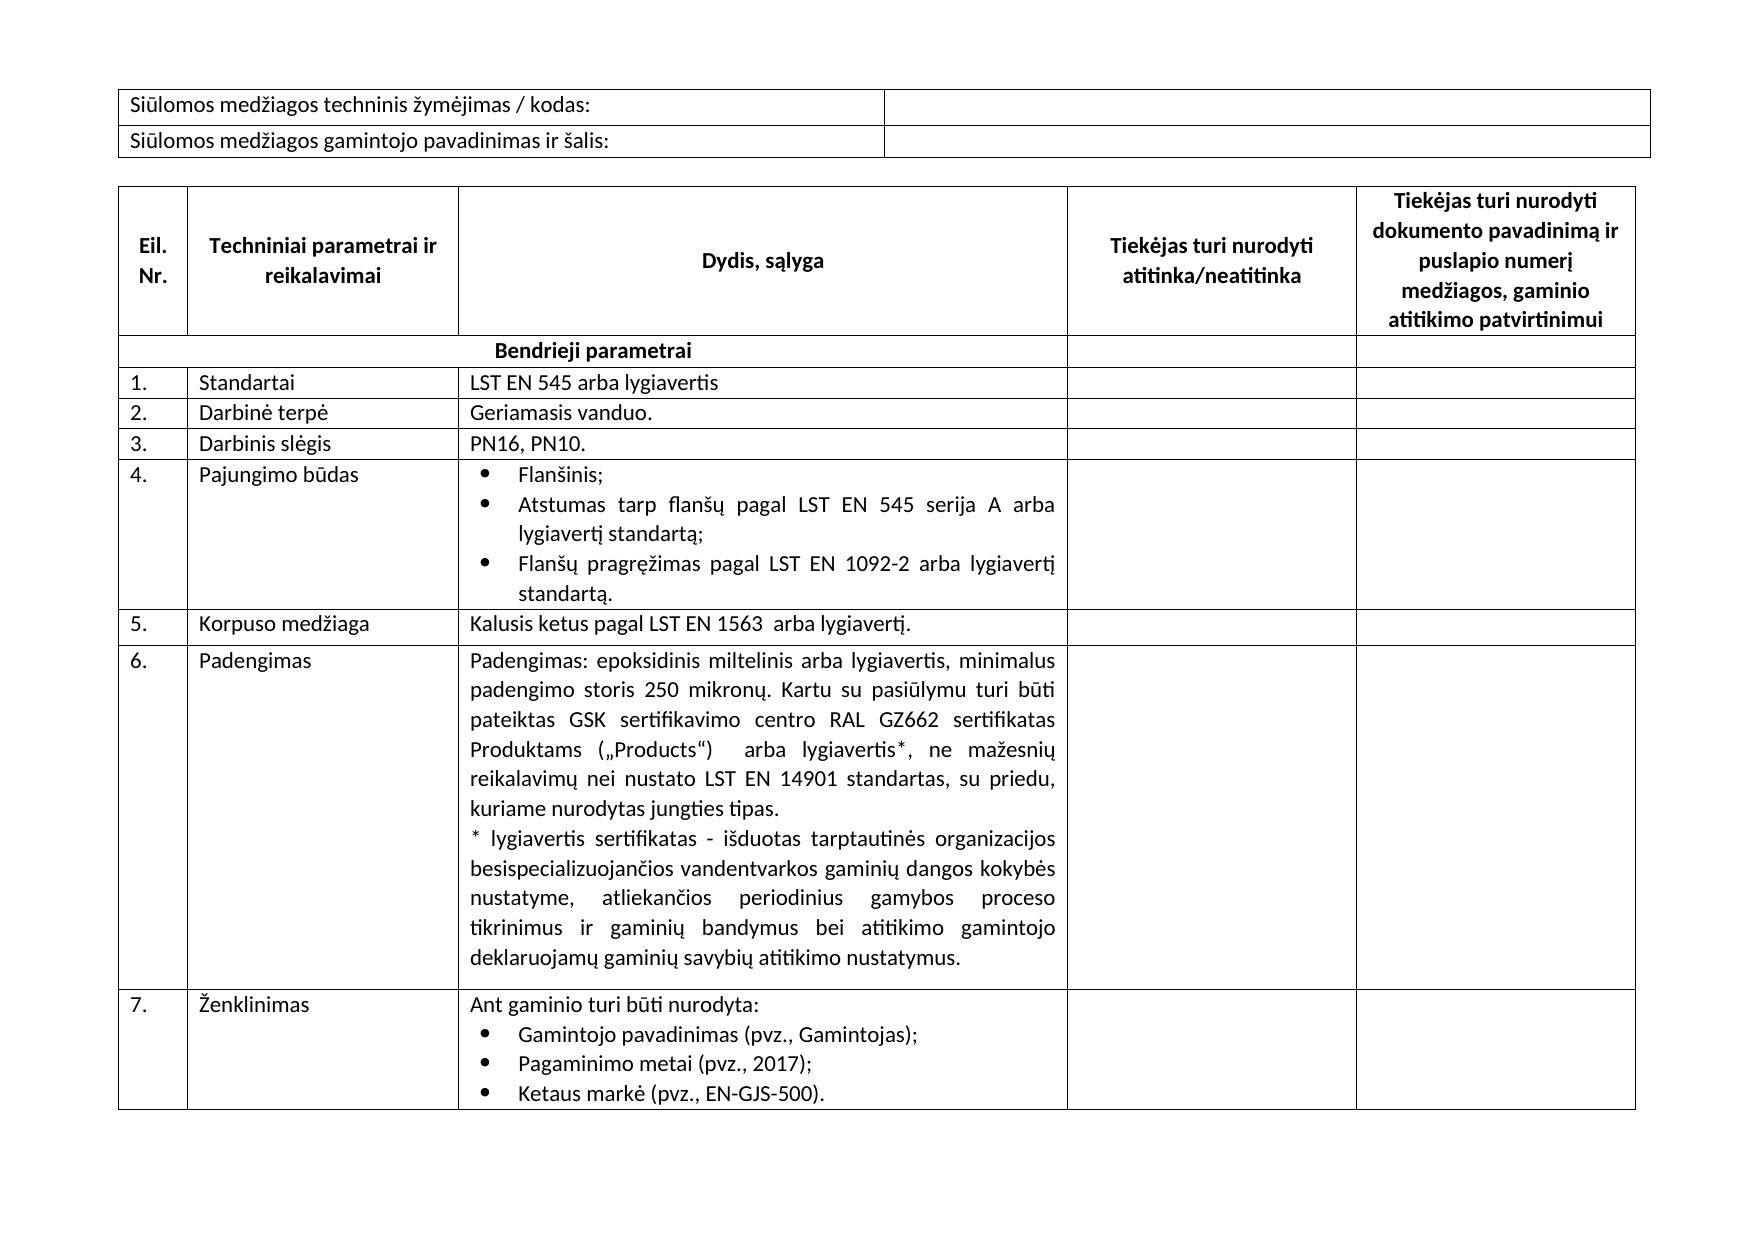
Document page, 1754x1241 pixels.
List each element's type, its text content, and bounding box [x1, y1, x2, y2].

table_cell Bendrieji parametrai [119, 336, 1067, 367]
table_cell [1068, 610, 1356, 645]
table_cell [885, 126, 1650, 157]
table_cell Darbinis slėgis [188, 429, 458, 459]
table_cell [119, 429, 187, 459]
table_cell Standartai [188, 368, 458, 397]
table_cell [885, 90, 1650, 125]
table_cell [1068, 646, 1356, 989]
table_cell [1068, 336, 1356, 367]
table_header Dydis, sąlyga [459, 187, 1067, 335]
table_cell Darbinė terpė [188, 399, 458, 428]
table_cell Padengimas: epoksidinis miltelinis arba lygiavertis, minimalus padengimo storis 250 mikronų. Kartu su pasiūlymu turi būti pateiktas GSK sertifikavimo centro RAL GZ662 sertifikatas Produktams („Products“) arba lygiavertis*, ne mažesnių reikalavimų nei nustato LST EN 14901 standartas, su priedu, kuriame nurodytas jungties tipas. * lygiavertis sertifikatas - išduotas tarptautinės organizacijos besispecializuojančios vandentvarkos gaminių dangos kokybės nustatyme, atliekančios periodinius gamybos proceso tikrinimus ir gaminių bandymus bei atitikimo gamintojo deklaruojamų gaminių savybių atitikimo nustatymus. [459, 646, 1067, 989]
table_cell [1068, 990, 1356, 1109]
table_cell [119, 990, 187, 1109]
table_cell Geriamasis vanduo. [459, 399, 1067, 428]
table_cell Flanšinis; Atstumas tarp flanšų pagal LST EN 545 serija A arba lygiavertį standartą; Flanšų pragręžimas pagal LST EN 1092-2 arba lygiavertį standartą. [459, 460, 1067, 608]
table_cell [1357, 429, 1635, 459]
table_cell Kalusis ketus pagal LST EN 1563 arba lygiavertį. [459, 610, 1067, 645]
table_cell Pajungimo būdas [188, 460, 458, 608]
table_cell PN16, PN10. [459, 429, 1067, 459]
table_cell LST EN 545 arba lygiavertis [459, 368, 1067, 397]
table_cell Siūlomos medžiagos gamintojo pavadinimas ir šalis: [119, 126, 884, 157]
table_cell [119, 460, 187, 608]
table_cell Siūlomos medžiagos techninis žymėjimas / kodas: [119, 90, 884, 125]
table_header Tiekėjas turi nurodyti dokumento pavadinimą ir puslapio numerį medžiagos, gaminio atitikimo patvirtinimui [1357, 187, 1635, 335]
table_cell [1357, 646, 1635, 989]
table_header Eil. Nr. [119, 187, 187, 335]
table_header Tiekėjas turi nurodyti atitinka/neatitinka [1068, 187, 1356, 335]
table_cell [1357, 460, 1635, 608]
table_cell [1068, 368, 1356, 397]
table_cell [1357, 368, 1635, 397]
table_cell [119, 646, 187, 989]
table_cell [119, 368, 187, 397]
table_cell [1068, 429, 1356, 459]
table_cell Korpuso medžiaga [188, 610, 458, 645]
table_cell [1357, 990, 1635, 1109]
table_cell [1357, 610, 1635, 645]
table_cell Ženklinimas [188, 990, 458, 1109]
table_cell Padengimas [188, 646, 458, 989]
table_cell [119, 399, 187, 428]
table_cell [1357, 336, 1635, 367]
table_cell [1068, 460, 1356, 608]
table_header Techniniai parametrai ir reikalavimai [188, 187, 458, 335]
table_cell [1068, 399, 1356, 428]
table_cell [119, 610, 187, 645]
table_cell [1357, 399, 1635, 428]
